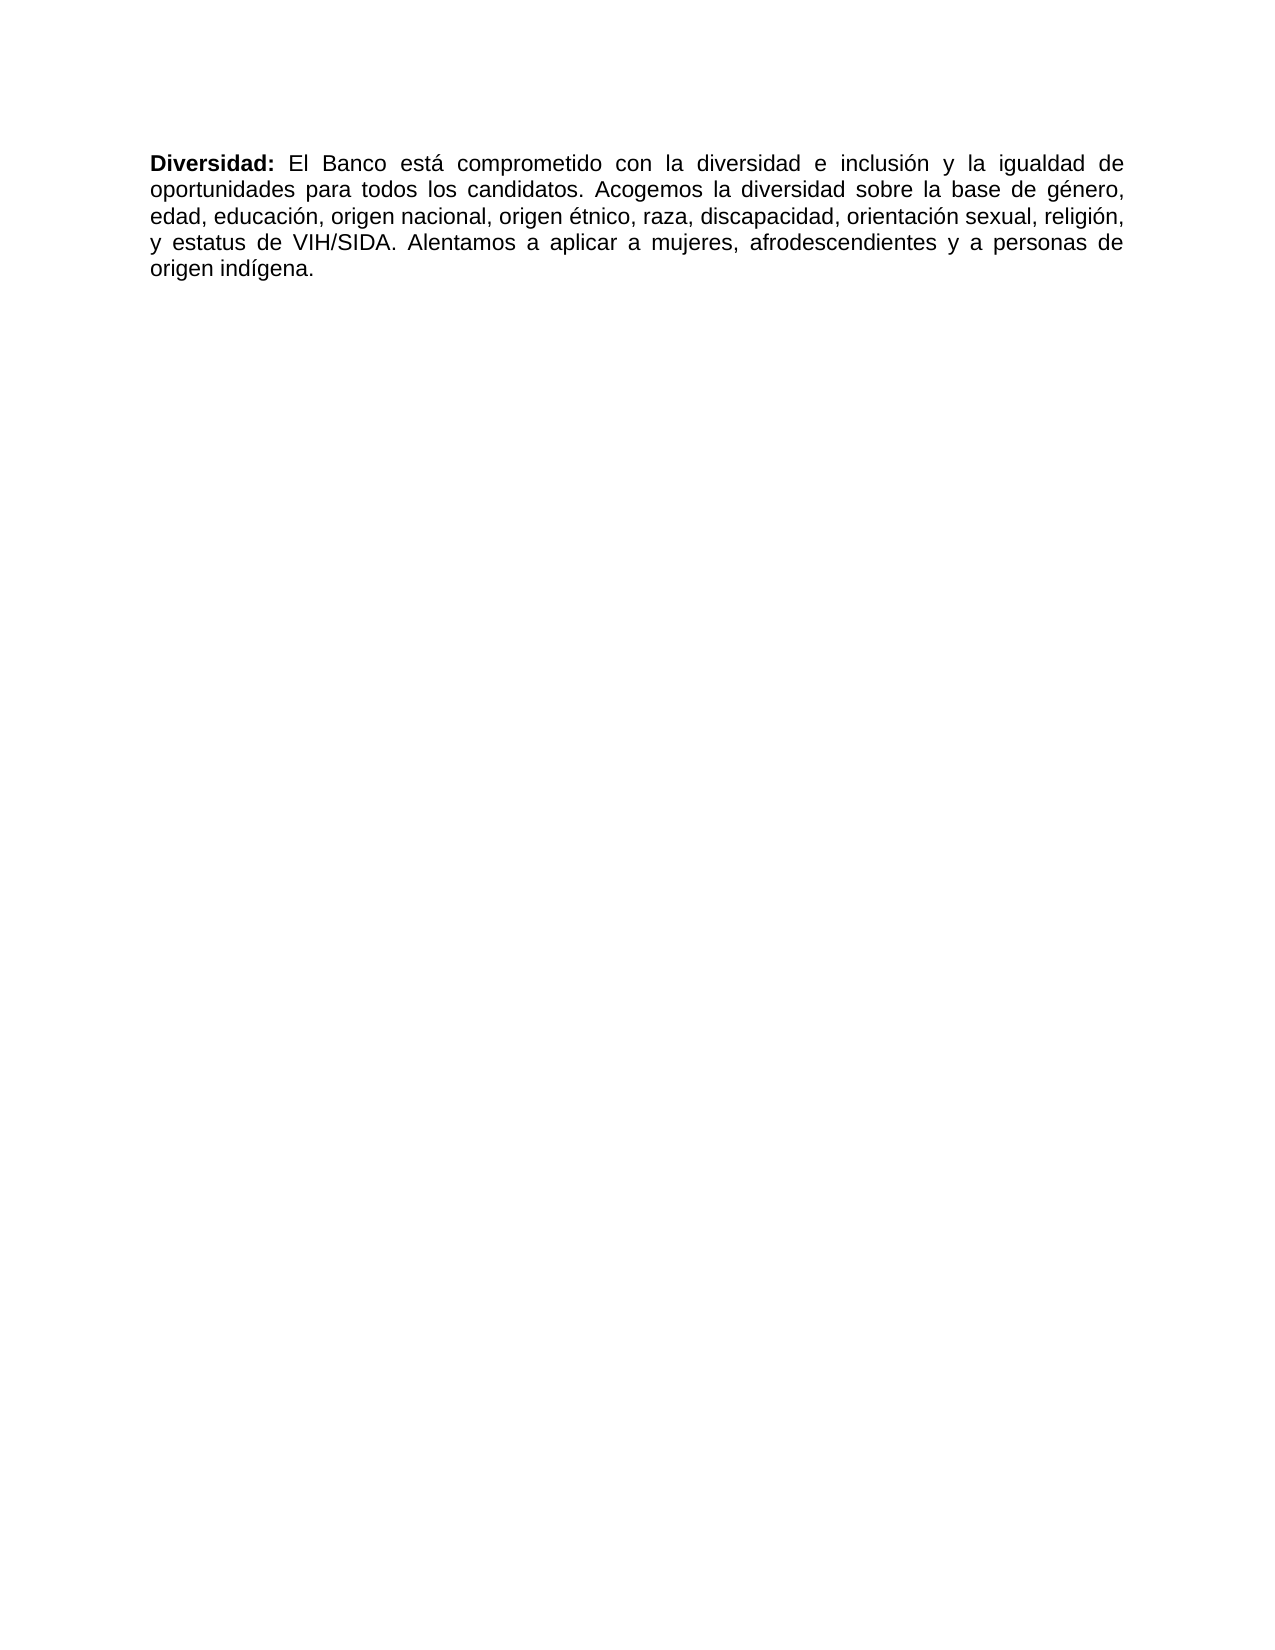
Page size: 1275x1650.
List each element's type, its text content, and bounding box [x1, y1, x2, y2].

text Diversidad: El Banco está comprometido con la diversidad e inclusión y la igualdad de oportunidades para todos los candidatos. Acogemos la diversidad sobre la base de género, edad, educación, origen nacional, origen étnico, raza, discapacidad, orientación sexual, religión, y estatus de VIH/SIDA. Alentamos a aplicar a mujeres, afrodescendientes y a personas de origen indígena. [150, 150, 1125, 282]
